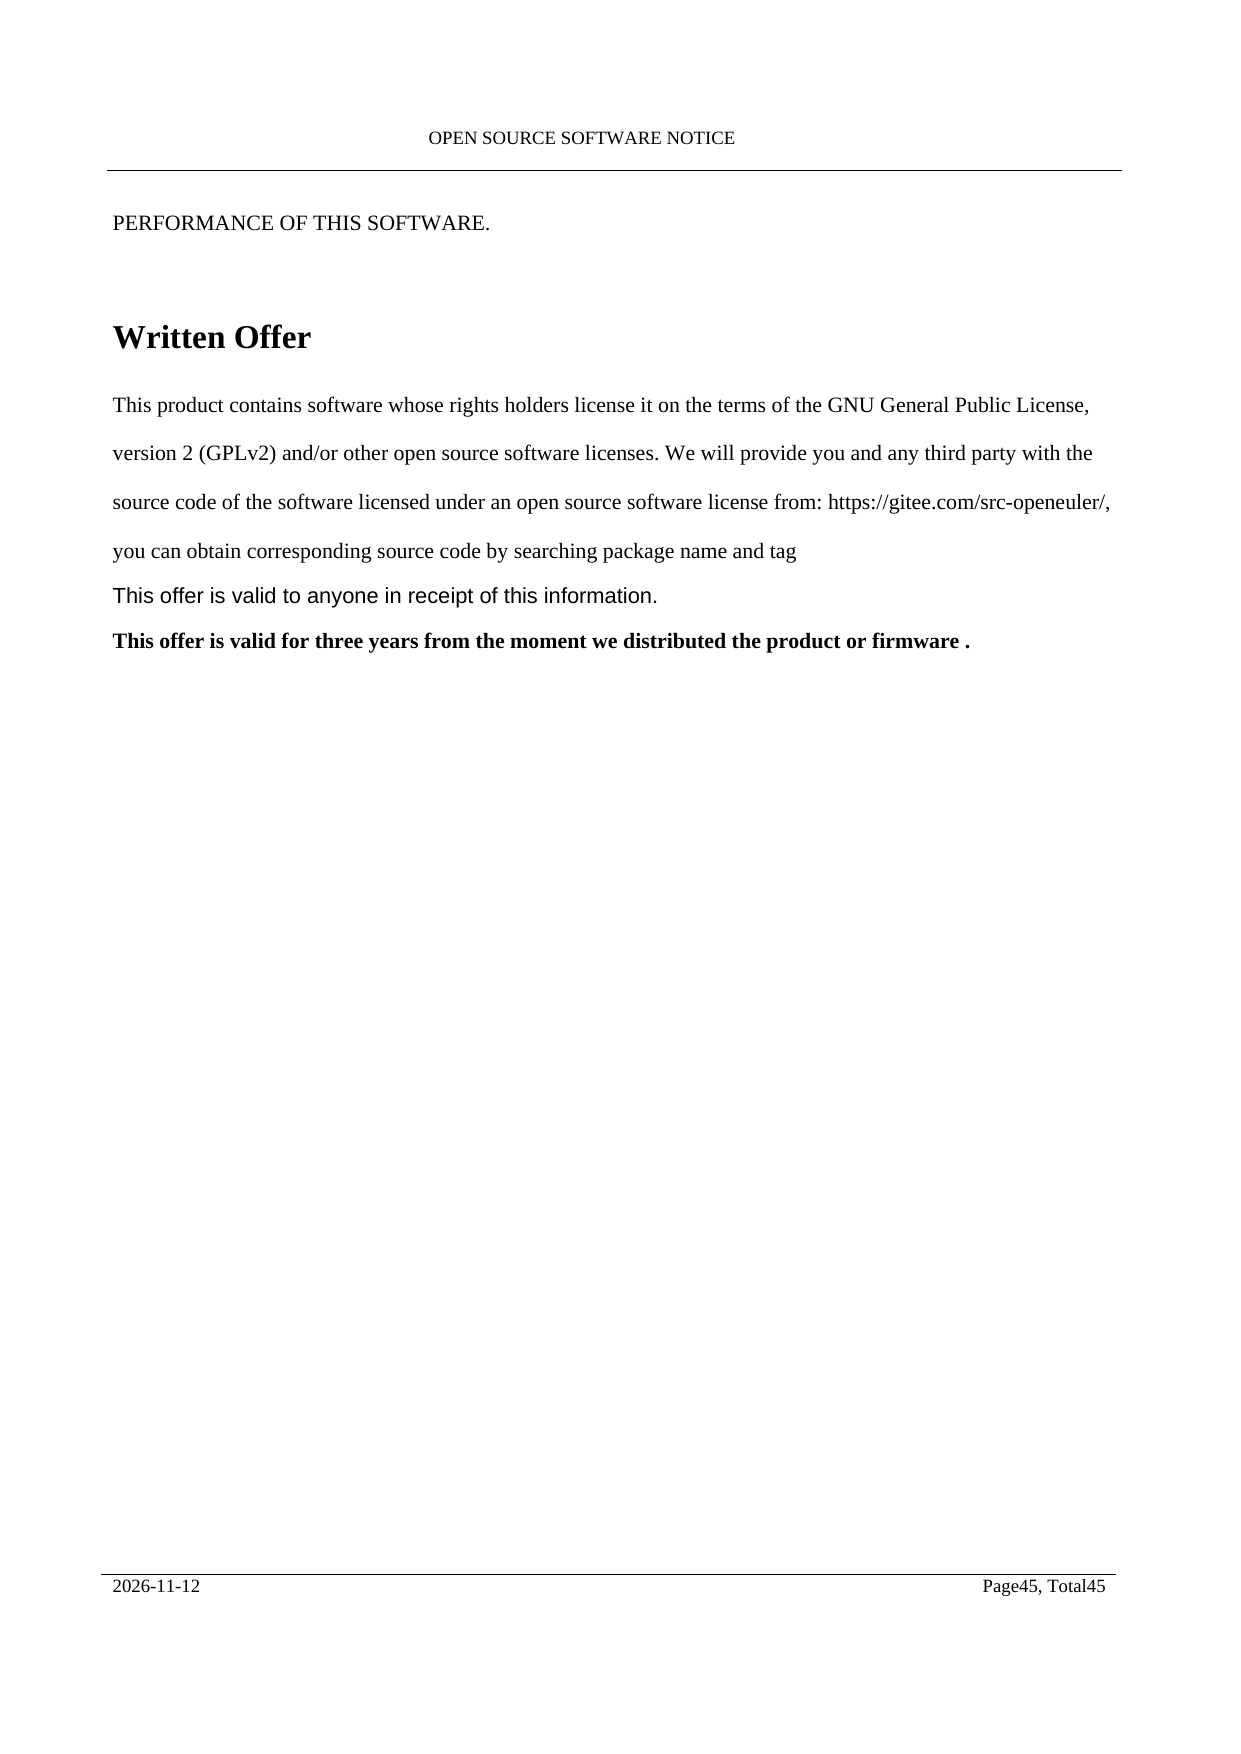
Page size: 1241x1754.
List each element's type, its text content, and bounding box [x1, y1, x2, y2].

text This offer is valid to anyone in receipt of this information. [112, 579, 1128, 612]
text This product contains software whose rights holders license it on the terms of the GNU General Public License, version 2 (GPLv2) and/or other open source software licenses. We will provide you and any third party with the source code of the software licensed under an open source software license from: https://gitee.com/src-openeuler/, you can obtain corresponding source code by searching package name and tag [112, 388, 1128, 567]
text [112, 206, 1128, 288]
text Written Offer [112, 304, 1128, 369]
text This offer is valid for three years from the moment we distributed the product or firmware . [112, 624, 1128, 657]
